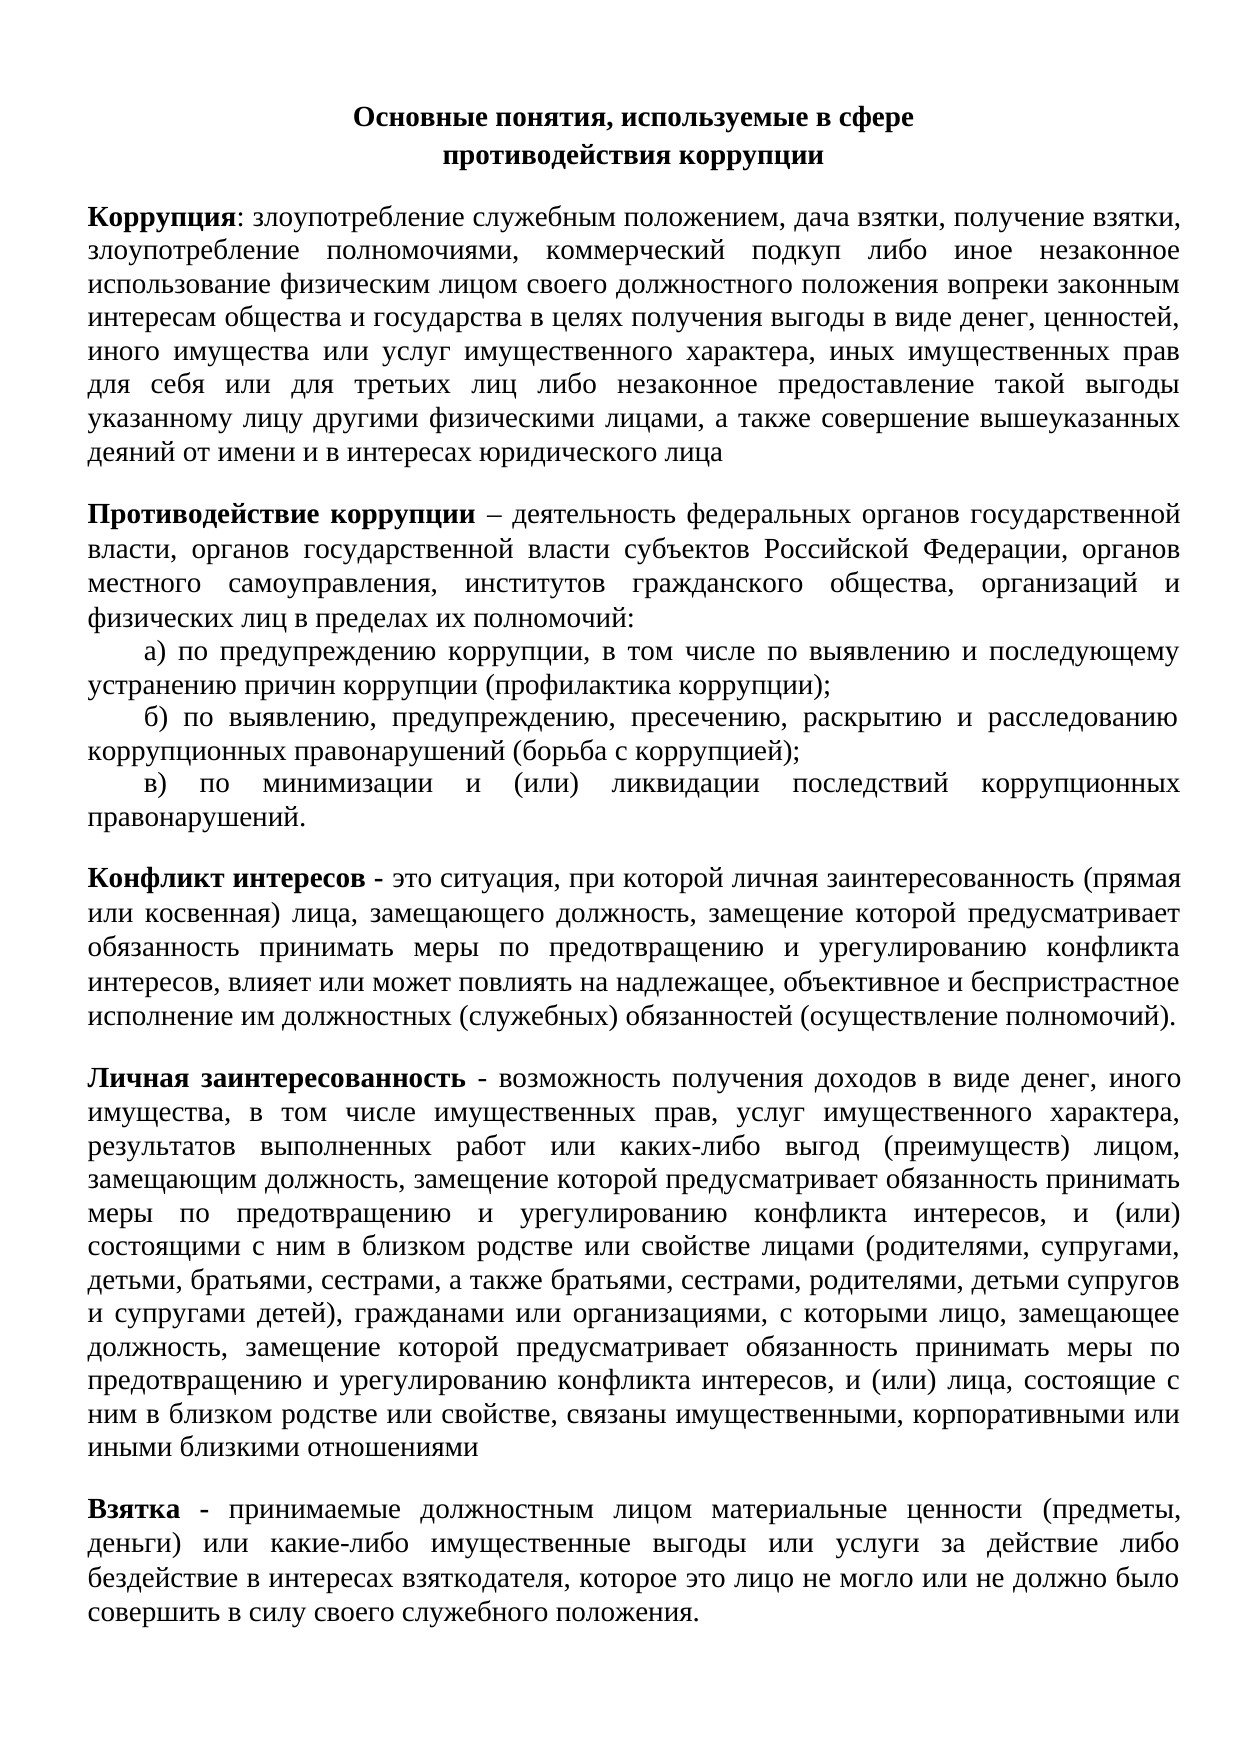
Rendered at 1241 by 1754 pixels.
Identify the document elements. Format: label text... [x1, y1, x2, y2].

text Основные понятия, используемые в сфере [87, 99, 1179, 132]
text Коррупция: злоупотребление служебным положением, дача взятки, получение взятки, злоупотребление полномочиями, коммерческий подкуп либо иное незаконное использование физическим лицом своего должностного положения вопреки законным интересам общества и государства в целях получения выгоды в виде денег, ценностей, иного имущества или услуг имущественного характера, иных имущественных прав для себя или для третьих лиц либо незаконное предоставление такой выгоды указанному лицу другими физическими лицами, а также совершение вышеуказанных деяний от имени и в интересах юридического лица [87, 199, 1181, 467]
text Конфликт интересов - это ситуация, при которой личная заинтересованность (прямая или косвенная) лица, замещающего должность, замещение которой предусматривает обязанность принимать меры по предотвращению и урегулированию конфликта интересов, влияет или может повлиять на надлежащее, объективное и беспристрастное исполнение им должностных (служебных) обязанностей (осуществление полномочий). [87, 861, 1181, 1032]
text а) по предупреждению коррупции, в том числе по выявлению и последующему устранению причин коррупции (профилактика коррупции); [87, 634, 1181, 700]
text Взятка - принимаемые должностным лицом материальные ценности (предметы, деньги) или какие-либо имущественные выгоды или услуги за действие либо бездействие в интересах взяткодателя, которое это лицо не могло или не должно было совершить в силу своего служебного положения. [87, 1491, 1181, 1628]
text противодействия коррупции [87, 137, 1179, 171]
text Противодействие коррупции – деятельность федеральных органов государственной власти, органов государственной власти субъектов Российской Федерации, органов местного самоуправления, институтов гражданского общества, организаций и физических лиц в пределах их полномочий: [87, 496, 1181, 633]
text б) по выявлению, предупреждению, пресечению, раскрытию и расследованию коррупционных правонарушений (борьба с коррупцией); [87, 701, 1179, 766]
text в) по минимизации и (или) ликвидации последствий коррупционных правонарушений. [87, 766, 1181, 832]
text Личная заинтересованность - возможность получения доходов в виде денег, иного имущества, в том числе имущественных прав, услуг имущественного характера, результатов выполненных работ или каких-либо выгод (преимуществ) лицом, замещающим должность, замещение которой предусматривает обязанность принимать меры по предотвращению и урегулированию конфликта интересов, и (или) состоящими с ним в близком родстве или свойстве лицами (родителями, супругами, детьми, братьями, сестрами, а также братьями, сестрами, родителями, детьми супругов и супругами детей), гражданами или организациями, с которыми лицо, замещающее должность, замещение которой предусматривает обязанность принимать меры по предотвращению и урегулированию конфликта интересов, и (или) лица, состоящие с ним в близком родстве или свойстве, связаны имущественными, корпоративными или иными близкими отношениями [87, 1061, 1181, 1463]
